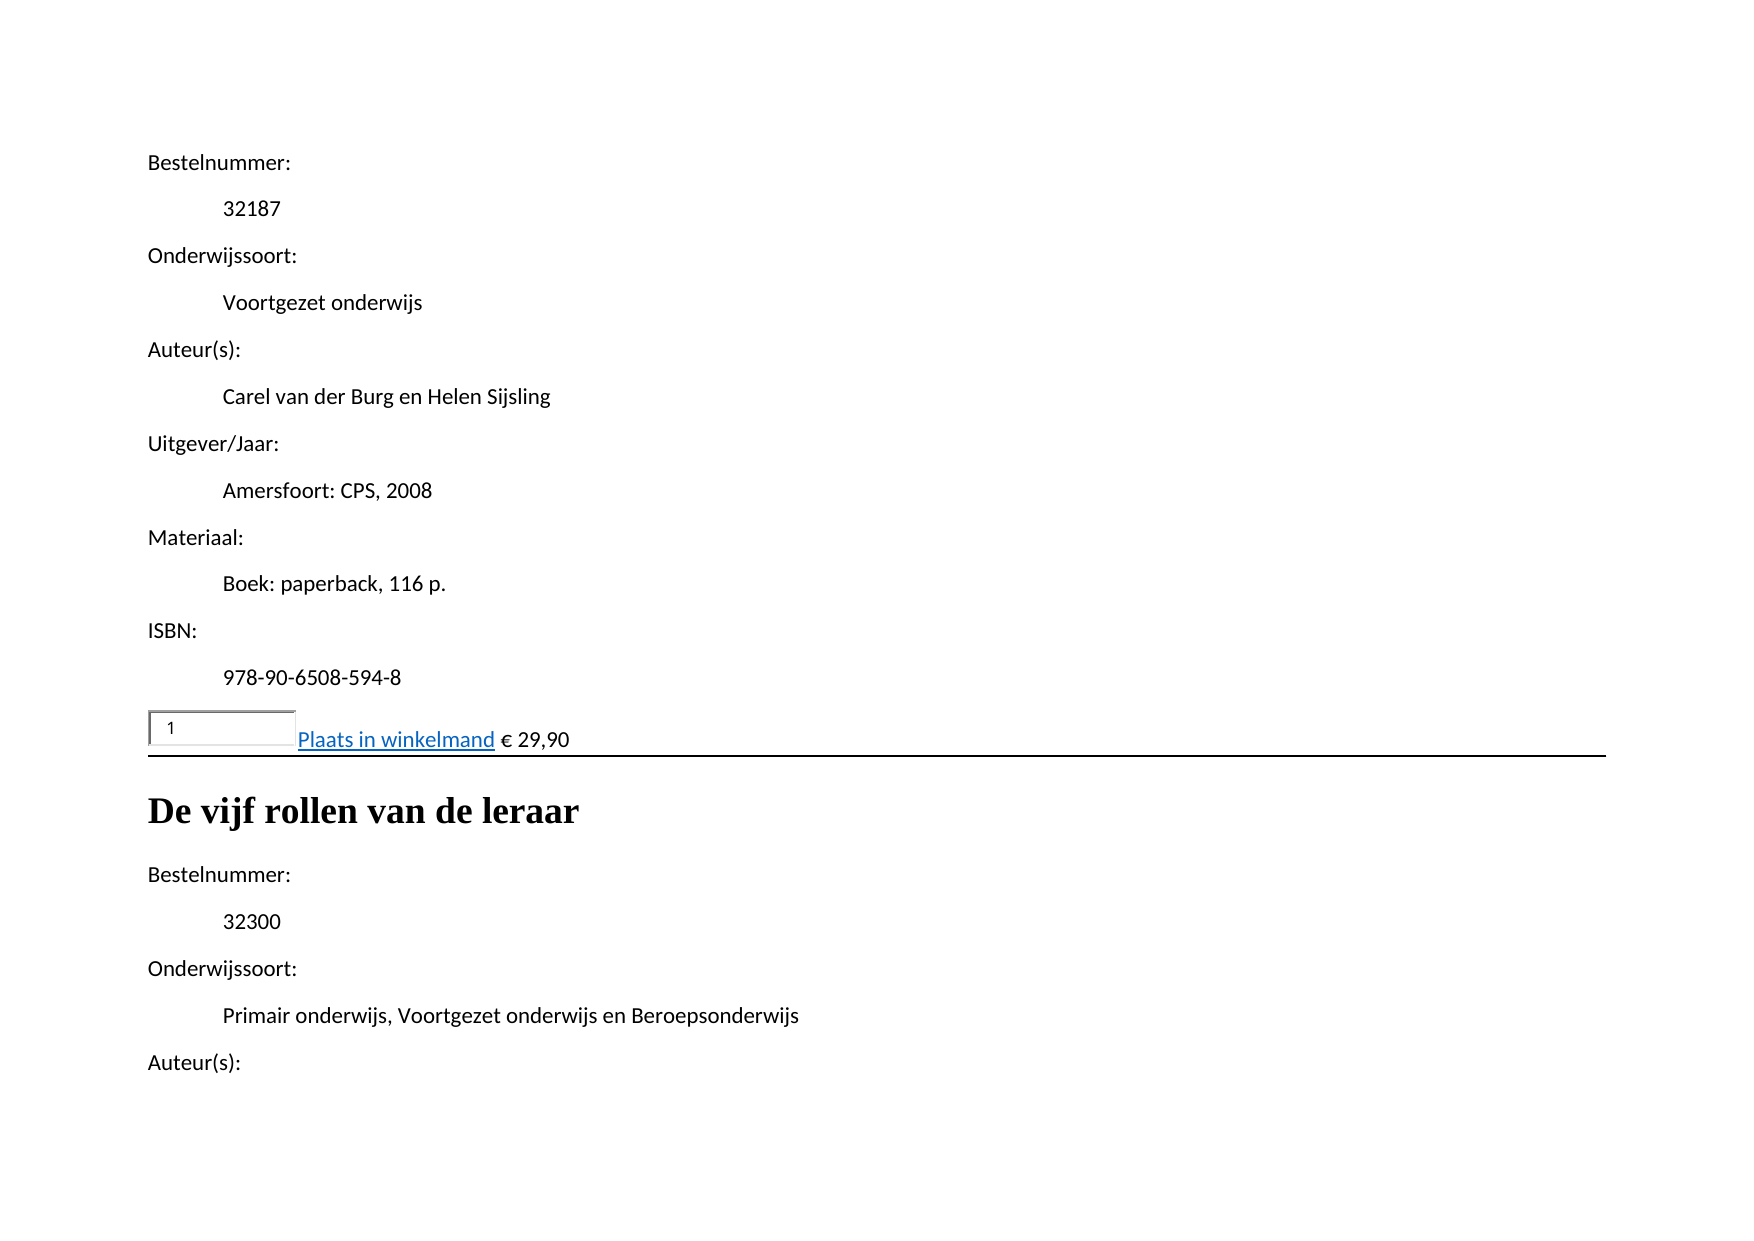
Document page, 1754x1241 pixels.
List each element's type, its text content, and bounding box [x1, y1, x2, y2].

text Uitgever/Jaar: [148, 429, 1606, 457]
text ISBN: [148, 616, 1606, 644]
text Onderwijssoort: [148, 241, 1606, 269]
text 978-90-6508-594-8 [223, 663, 1606, 691]
text Bestelnummer: [148, 860, 1606, 888]
text Auteur(s): [148, 335, 1606, 363]
text Auteur(s): [148, 1048, 1606, 1076]
text Boek: paperback, 116 p. [223, 569, 1606, 597]
text Bestelnummer: [148, 148, 1606, 176]
text Plaats in winkelmand € 29,90 [148, 710, 1606, 755]
text Onderwijssoort: [148, 954, 1606, 982]
text Amersfoort: CPS, 2008 [223, 476, 1606, 504]
text Carel van der Burg en Helen Sijsling [223, 382, 1606, 410]
text Primair onderwijs, Voortgezet onderwijs en Beroepsonderwijs [223, 1001, 1606, 1029]
text 32187 [223, 194, 1606, 222]
text 32300 [223, 907, 1606, 935]
subtitle De vijf rollen van de leraar [148, 788, 1606, 831]
text Materiaal: [148, 523, 1606, 551]
text Voortgezet onderwijs [223, 288, 1606, 316]
